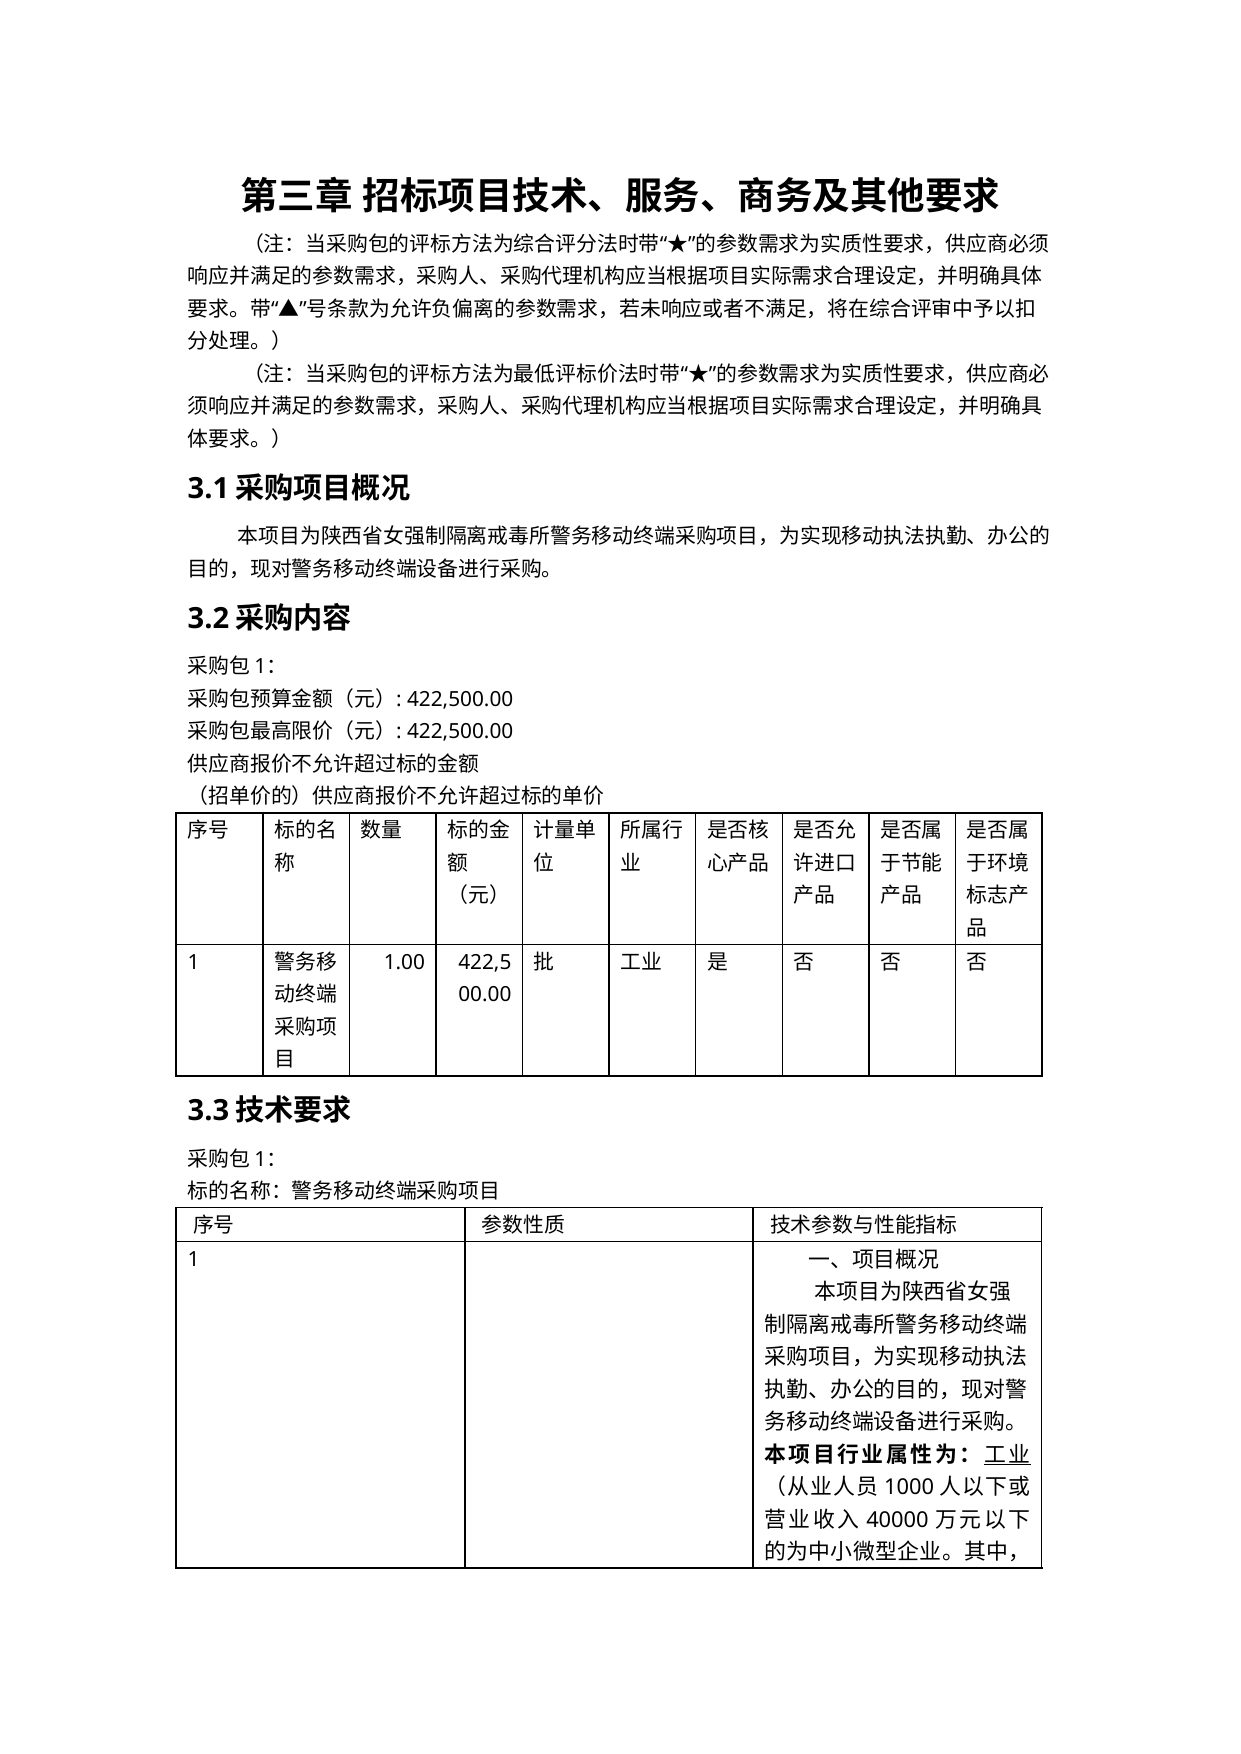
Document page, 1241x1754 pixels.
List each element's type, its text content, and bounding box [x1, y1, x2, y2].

table_cell 否 [783, 945, 868, 1075]
text （注：当采购包的评标方法为综合评分法时带“★”的参数需求为实质性要求，供应商必须响应并满足的参数需求，采购人、采购代理机构应当根据项目实际需求合理设定，并明确具体要求。带“▲”号条款为允许负偏离的参数需求，若未响应或者不满足，将在综合评审中予以扣分处理。） [187, 227, 1053, 357]
table_cell 1 [177, 945, 262, 1075]
table_cell 1.00 [350, 945, 435, 1075]
text （注：当采购包的评标方法为最低评标价法时带“★”的参数需求为实质性要求，供应商必须响应并满足的参数需求，采购人、采购代理机构应当根据项目实际需求合理设定，并明确具体要求。） [187, 357, 1053, 454]
text 采购包最高限价（元）: 422,500.00 [187, 714, 1053, 747]
text （招单价的）供应商报价不允许超过标的单价 [187, 779, 1053, 812]
table_cell 是 [696, 945, 782, 1075]
table_header 参数性质 [466, 1208, 752, 1241]
table_header 数量 [350, 814, 435, 943]
table_header 序号 [177, 1208, 464, 1241]
table_header 所属行业 [610, 814, 695, 943]
table_cell 422,500.00 [437, 945, 522, 1075]
table_header 序号 [177, 814, 262, 943]
table_header 技术参数与性能指标 [754, 1208, 1041, 1241]
text 采购包预算金额（元）: 422,500.00 [187, 682, 1053, 714]
table_cell 1 [177, 1242, 464, 1567]
text 3.1采购项目概况 [187, 454, 1053, 519]
text 供应商报价不允许超过标的金额 [187, 747, 1053, 779]
table_cell 批 [523, 945, 608, 1075]
text 标的名称：警务移动终端采购项目 [187, 1174, 1053, 1207]
table_cell 工业 [610, 945, 695, 1075]
table_cell 否 [956, 945, 1041, 1075]
table_header 是否属于节能产品 [870, 814, 955, 943]
text 采购包1： [187, 1142, 1053, 1174]
table_cell 否 [870, 945, 955, 1075]
table_header 计量单位 [523, 814, 608, 943]
table_header 标的名称 [264, 814, 349, 943]
table_header 标的金额 （元） [437, 814, 522, 943]
text 本项目为陕西省女强制隔离戒毒所警务移动终端采购项目，为实现移动执法执勤、办公的目的，现对警务移动终端设备进行采购。 [187, 519, 1053, 584]
text 第三章 招标项目技术、服务、商务及其他要求 [187, 162, 1053, 227]
table_header 是否允许进口产品 [783, 814, 868, 943]
table_cell 警务移动终端采购项目 [264, 945, 349, 1075]
table_header 是否属于环境标志产品 [956, 814, 1041, 943]
text 采购包1： [187, 649, 1053, 682]
table_cell [466, 1242, 752, 1567]
table_header 是否核心产品 [696, 814, 782, 943]
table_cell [754, 1242, 1041, 1567]
text 3.2采购内容 [187, 584, 1053, 649]
text 3.3技术要求 [187, 1077, 1053, 1142]
